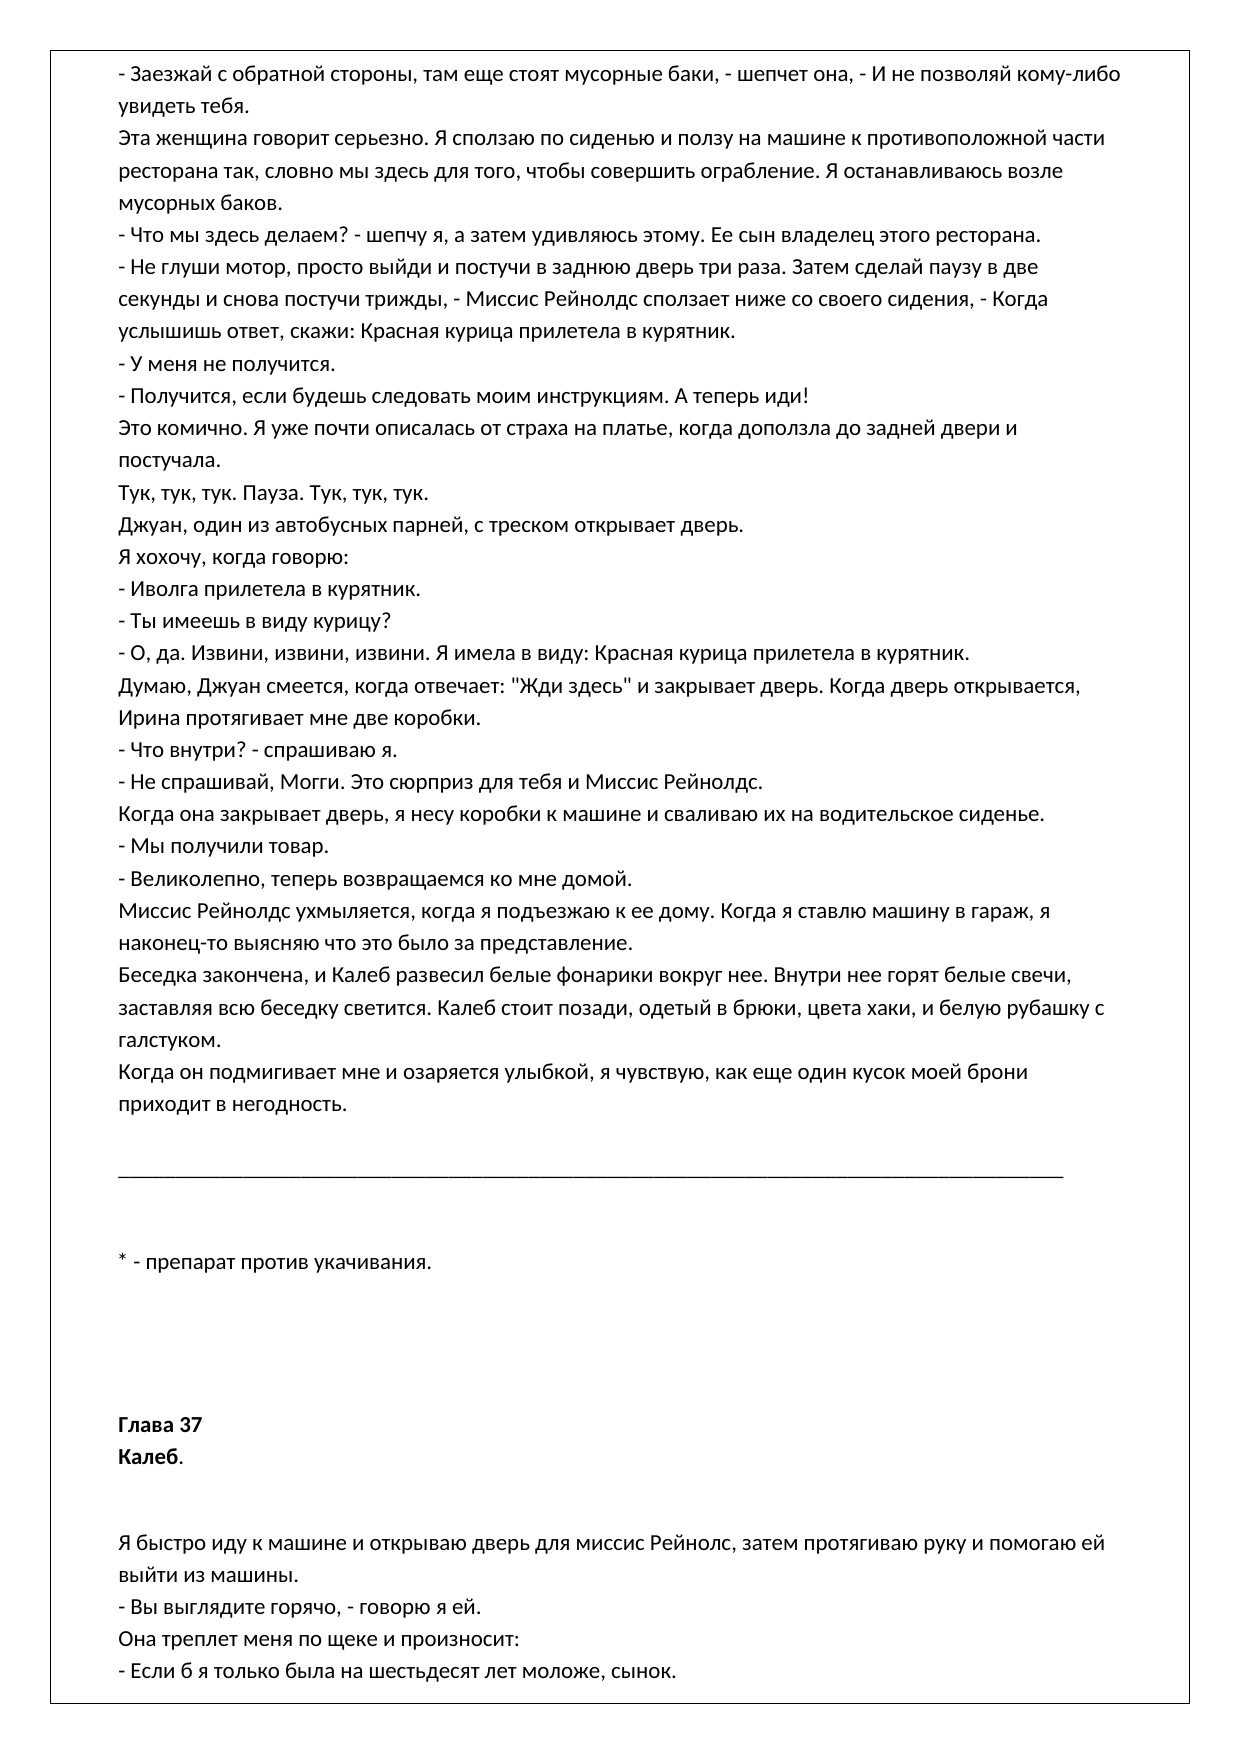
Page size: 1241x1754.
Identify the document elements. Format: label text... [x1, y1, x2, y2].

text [118, 1496, 1122, 1684]
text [118, 87, 1122, 1214]
text * - препарат против укачивания. [81, 1247, 1122, 1275]
text Глава 37 Калеб. [118, 1410, 1122, 1471]
